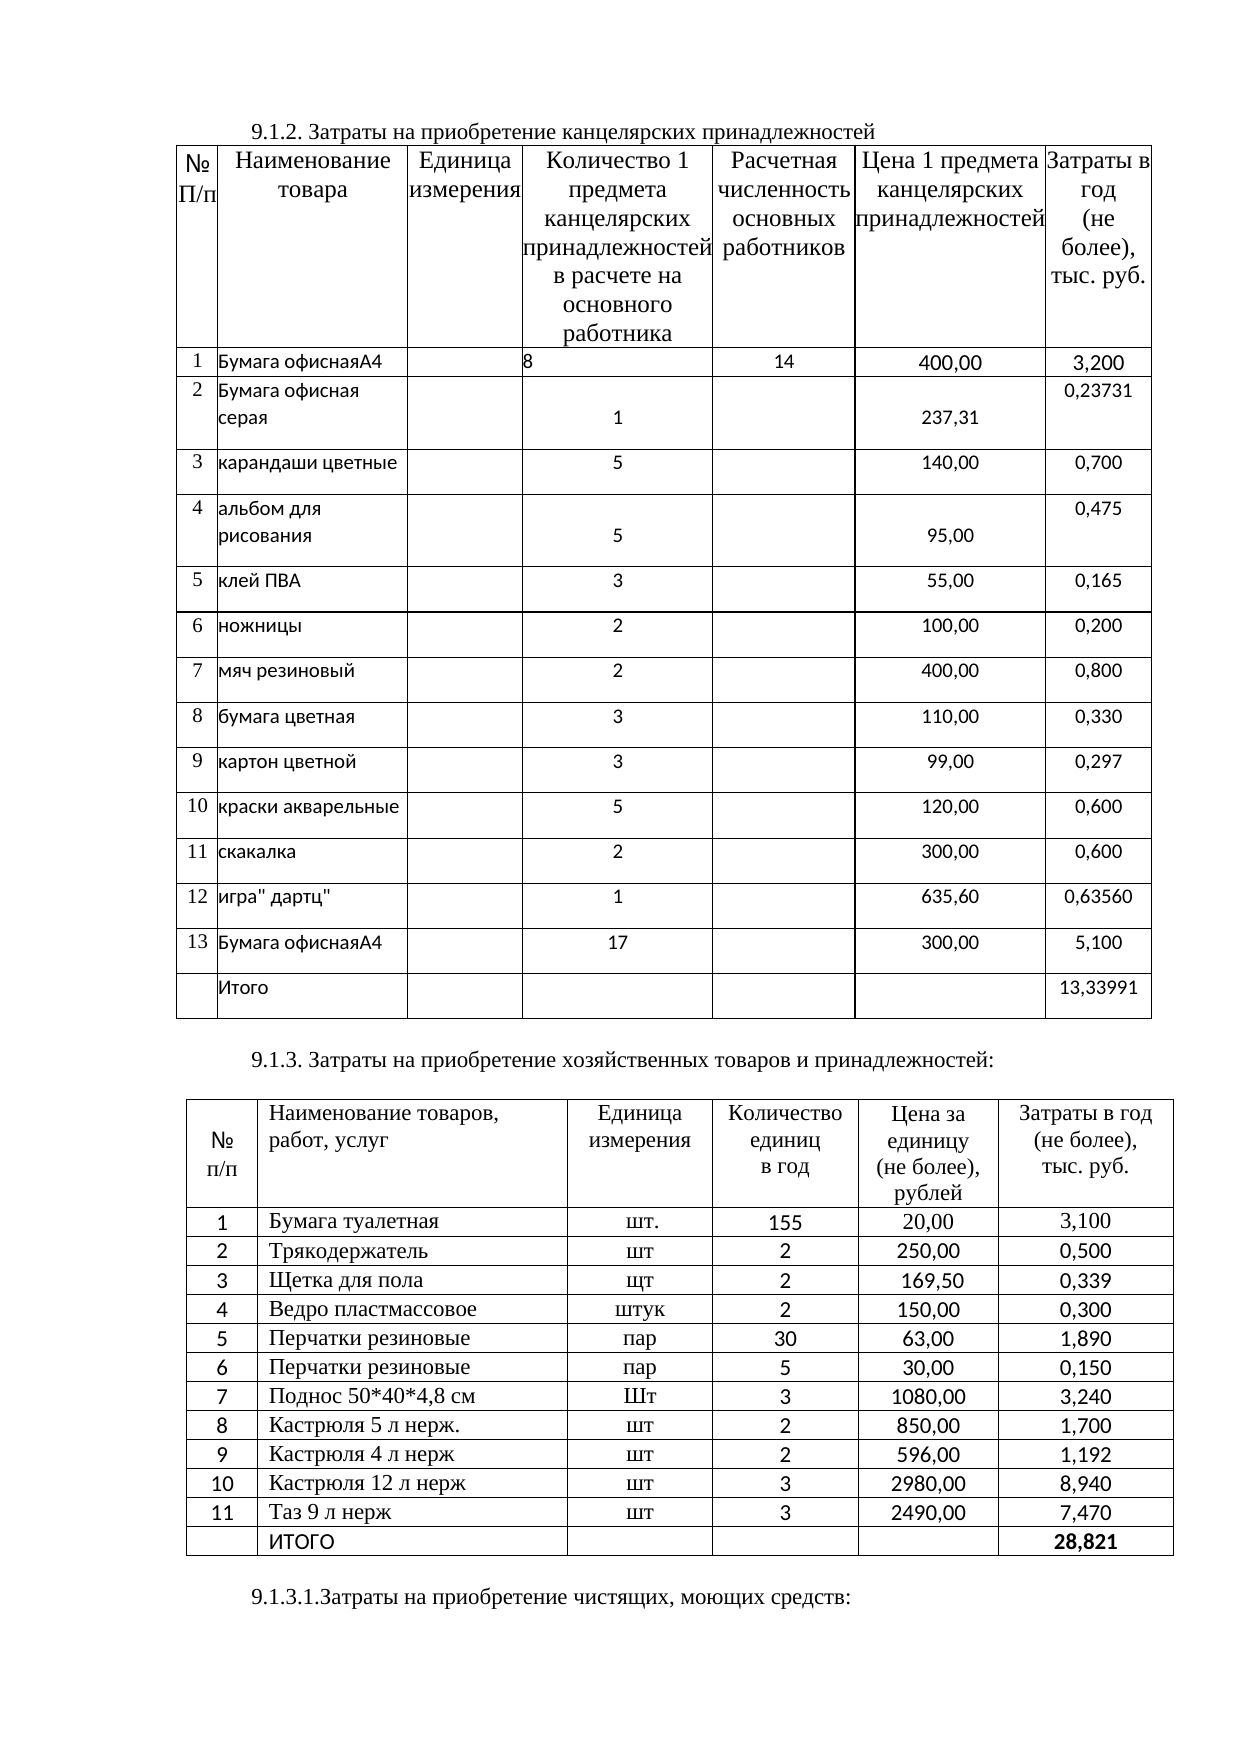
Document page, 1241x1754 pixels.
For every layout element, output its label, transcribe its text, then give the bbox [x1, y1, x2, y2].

table_cell [713, 658, 854, 702]
table_cell 1 [523, 884, 712, 928]
table_cell [408, 377, 522, 448]
table_cell 0,297 [1046, 748, 1151, 792]
table_cell карандаши цветные [218, 450, 407, 494]
table_cell [408, 613, 522, 657]
table_cell шт [568, 1469, 712, 1497]
table_cell 8 [187, 1411, 257, 1439]
table_cell Итого [218, 974, 407, 1018]
table_cell Кастрюля 5 л нерж. [258, 1411, 567, 1439]
table_cell 5 [177, 567, 217, 611]
table_cell штук [568, 1295, 712, 1323]
table_cell 3 [187, 1266, 257, 1294]
table_cell 1 [187, 1208, 257, 1236]
table_cell Перчатки резиновые [258, 1324, 567, 1352]
table_cell 110,00 [856, 703, 1045, 747]
table_cell 4 [187, 1295, 257, 1323]
table_cell [859, 1527, 998, 1555]
table_header Единица измерения [568, 1100, 712, 1207]
table_cell 11 [187, 1498, 257, 1526]
table_cell 63,00 [859, 1324, 998, 1352]
table_cell [713, 1527, 858, 1555]
text 9.1.3. Затраты на приобретение хозяйственных товаров и принадлежностей: [177, 1046, 1152, 1072]
table_cell [408, 929, 522, 973]
table_cell [713, 495, 854, 566]
table_cell Бумага офиснаяА4 [218, 929, 407, 973]
table_cell [408, 748, 522, 792]
table_cell 155 [713, 1208, 858, 1236]
table_cell шт [568, 1411, 712, 1439]
table_cell [713, 884, 854, 928]
table_cell [408, 658, 522, 702]
table_cell 2980,00 [859, 1469, 998, 1497]
table_cell 1 [523, 377, 712, 448]
table_cell 2 [713, 1237, 858, 1265]
table_cell 3 [523, 703, 712, 747]
table_cell [408, 703, 522, 747]
table_cell шт. [568, 1208, 712, 1236]
table_cell 13 [177, 929, 217, 973]
table_cell Кастрюля 4 л нерж [258, 1440, 567, 1468]
table_cell 0,339 [999, 1266, 1173, 1294]
table_cell 596,00 [859, 1440, 998, 1468]
table_cell 5 [523, 495, 712, 566]
table_cell Шт [568, 1382, 712, 1410]
table_header Цена за единицу (не более), рублей [859, 1100, 998, 1207]
table_cell 8 [523, 348, 712, 376]
table_header Наименование товара [218, 146, 407, 347]
table_header № П/п [177, 146, 217, 347]
table_cell 0,150 [999, 1353, 1173, 1381]
table_cell 28,821 [999, 1527, 1173, 1555]
table_cell 400,00 [856, 658, 1045, 702]
table_cell 6 [187, 1353, 257, 1381]
table_header Наименование товаров, работ, услуг [258, 1100, 567, 1207]
table_cell 6 [177, 613, 217, 657]
table_cell [713, 613, 854, 657]
table_cell Перчатки резиновые [258, 1353, 567, 1381]
table_cell 0,200 [1046, 613, 1151, 657]
table_cell 3,240 [999, 1382, 1173, 1410]
table_header Затраты в год (не более), тыс. руб. [1046, 146, 1151, 347]
table_cell 7 [187, 1382, 257, 1410]
table_cell 2 [187, 1237, 257, 1265]
table_cell 2 [523, 613, 712, 657]
table_cell 237,31 [856, 377, 1045, 448]
table_cell [408, 495, 522, 566]
table_cell [408, 884, 522, 928]
table_cell Поднос 50*40*4,8 см [258, 1382, 567, 1410]
table_cell [408, 450, 522, 494]
table_cell 99,00 [856, 748, 1045, 792]
table_cell [408, 839, 522, 883]
table_cell [713, 839, 854, 883]
table_cell 140,00 [856, 450, 1045, 494]
table_cell 0,500 [999, 1237, 1173, 1265]
table_cell 2 [713, 1411, 858, 1439]
table_cell 3 [177, 450, 217, 494]
table_cell 17 [523, 929, 712, 973]
table_cell 300,00 [856, 929, 1045, 973]
table_cell 10 [187, 1469, 257, 1497]
table_cell 0,475 [1046, 495, 1151, 566]
table_cell Ведро пластмассовое [258, 1295, 567, 1323]
table_cell 2 [713, 1266, 858, 1294]
table_cell 0,165 [1046, 567, 1151, 611]
table_cell игра" дартц" [218, 884, 407, 928]
table_header Цена 1 предмета канцелярских принадлежностей [856, 146, 1045, 347]
table_cell 2 [713, 1440, 858, 1468]
table_cell 0,63560 [1046, 884, 1151, 928]
table_cell 5 [713, 1353, 858, 1381]
table_cell 20,00 [859, 1208, 998, 1236]
table_cell 3 [523, 567, 712, 611]
table_cell 120,00 [856, 793, 1045, 837]
table_cell 3,100 [999, 1208, 1173, 1236]
table_cell 0,700 [1046, 450, 1151, 494]
table_cell [856, 974, 1045, 1018]
table_cell 13,33991 [1046, 974, 1151, 1018]
table_header Количество 1 предмета канцелярских принадлежностей в расчете на основного работника [523, 146, 712, 347]
table_cell 0,23731 [1046, 377, 1151, 448]
table_cell 400,00 [856, 348, 1045, 376]
table_cell 55,00 [856, 567, 1045, 611]
table_cell 635,60 [856, 884, 1045, 928]
table_cell пар [568, 1324, 712, 1352]
table_cell 9 [187, 1440, 257, 1468]
table_cell [187, 1527, 257, 1555]
table_cell 1,890 [999, 1324, 1173, 1352]
table_cell 95,00 [856, 495, 1045, 566]
table_cell 5 [523, 450, 712, 494]
table_cell Трякодержатель [258, 1237, 567, 1265]
table_cell 169,50 [859, 1266, 998, 1294]
table_cell 5 [187, 1324, 257, 1352]
table_cell 2 [523, 658, 712, 702]
table_cell шт [568, 1440, 712, 1468]
table_cell Кастрюля 12 л нерж [258, 1469, 567, 1497]
table_cell ИТОГО [258, 1527, 567, 1555]
table_cell 0,600 [1046, 839, 1151, 883]
table_cell ножницы [218, 613, 407, 657]
table_header Количество единиц в год [713, 1100, 858, 1207]
table_cell [177, 974, 217, 1018]
table_cell клей ПВА [218, 567, 407, 611]
table_header Единица измерения [408, 146, 522, 347]
table_header № п/п [187, 1100, 257, 1207]
table_cell [713, 567, 854, 611]
table_cell пар [568, 1353, 712, 1381]
table_cell Бумага туалетная [258, 1208, 567, 1236]
table_cell 1 [177, 348, 217, 376]
table_cell [408, 348, 522, 376]
table_cell [523, 974, 712, 1018]
table_cell 5 [523, 793, 712, 837]
table_cell 7 [177, 658, 217, 702]
table_cell 3 [713, 1498, 858, 1526]
table_cell 2490,00 [859, 1498, 998, 1526]
table_cell 0,600 [1046, 793, 1151, 837]
table_cell 11 [177, 839, 217, 883]
table_cell [408, 974, 522, 1018]
table_cell 10 [177, 793, 217, 837]
table_cell 1,700 [999, 1411, 1173, 1439]
table_cell 9 [177, 748, 217, 792]
table_cell 300,00 [856, 839, 1045, 883]
table_cell 2 [523, 839, 712, 883]
table_cell альбом для рисования [218, 495, 407, 566]
table_cell 8,940 [999, 1469, 1173, 1497]
table_cell 150,00 [859, 1295, 998, 1323]
table_cell [713, 703, 854, 747]
table_cell 250,00 [859, 1237, 998, 1265]
table_cell Бумага офисная серая [218, 377, 407, 448]
table_cell 12 [177, 884, 217, 928]
table_cell 1080,00 [859, 1382, 998, 1410]
table_cell картон цветной [218, 748, 407, 792]
table_cell [713, 450, 854, 494]
table_cell 0,800 [1046, 658, 1151, 702]
table_cell Щетка для пола [258, 1266, 567, 1294]
table_cell 2 [713, 1295, 858, 1323]
table_cell 8 [177, 703, 217, 747]
table_header Расчетная численность основных работников [713, 146, 854, 347]
table_cell 0,300 [999, 1295, 1173, 1323]
table_cell 850,00 [859, 1411, 998, 1439]
table_cell 3,200 [1046, 348, 1151, 376]
table_cell [713, 377, 854, 448]
text 9.1.3.1.Затраты на приобретение чистящих, моющих средств: [177, 1583, 1152, 1609]
table_cell [568, 1527, 712, 1555]
table_cell [408, 793, 522, 837]
table_cell краски акварельные [218, 793, 407, 837]
table_cell 30,00 [859, 1353, 998, 1381]
text 9.1.2. Затраты на приобретение канцелярских принадлежностей [177, 118, 1152, 144]
table_cell Таз 9 л нерж [258, 1498, 567, 1526]
table_cell [713, 793, 854, 837]
table_cell щт [568, 1266, 712, 1294]
table_cell 3 [713, 1469, 858, 1497]
table_cell 14 [713, 348, 854, 376]
table_cell 30 [713, 1324, 858, 1352]
table_cell 4 [177, 495, 217, 566]
table_cell 1,192 [999, 1440, 1173, 1468]
table_cell [713, 929, 854, 973]
table_cell скакалка [218, 839, 407, 883]
table_cell бумага цветная [218, 703, 407, 747]
table_cell 5,100 [1046, 929, 1151, 973]
table_cell [713, 748, 854, 792]
table_cell 2 [177, 377, 217, 448]
table_header Затраты в год (не более), тыс. руб. [999, 1100, 1173, 1207]
table_cell шт [568, 1498, 712, 1526]
table_cell 7,470 [999, 1498, 1173, 1526]
table_cell Бумага офиснаяА4 [218, 348, 407, 376]
table_cell [713, 974, 854, 1018]
table_cell 3 [713, 1382, 858, 1410]
table_cell 3 [523, 748, 712, 792]
table_cell 0,330 [1046, 703, 1151, 747]
table_cell [408, 567, 522, 611]
table_cell 100,00 [856, 613, 1045, 657]
table_cell шт [568, 1237, 712, 1265]
table_cell мяч резиновый [218, 658, 407, 702]
